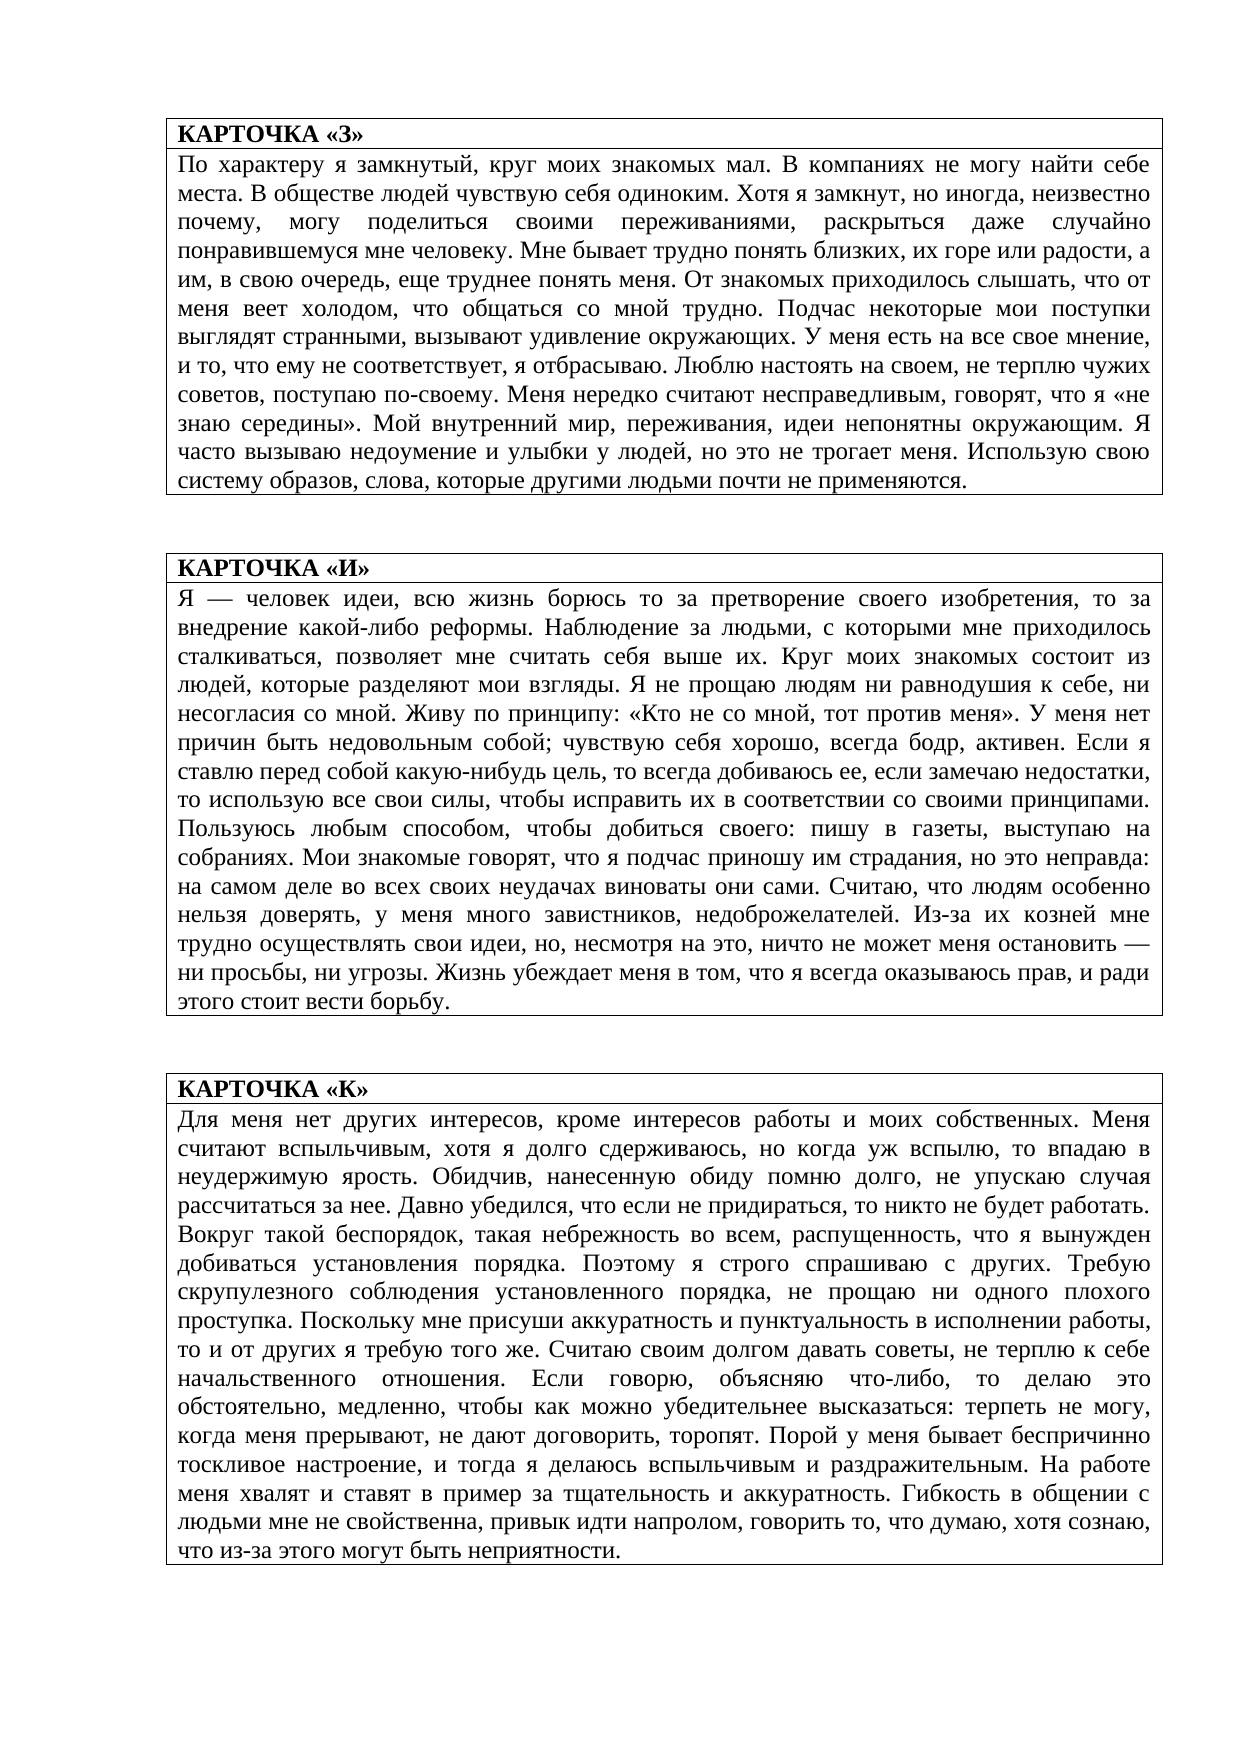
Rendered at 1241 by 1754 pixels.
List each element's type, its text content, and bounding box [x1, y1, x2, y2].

table_header КАРТОЧКА «К» [167, 1074, 1162, 1103]
table_cell Я — человек идеи, всю жизнь борюсь то за претворение своего изобретения, то за внедрение какой-либо реформы. Наблюдение за людьми, с которыми мне приходилось сталкиваться, позволяет мне считать себя выше их. Круг моих знакомых состоит из людей, которые разделяют мои взгляды. Я не прощаю людям ни равнодушия к себе, ни несогласия со мной. Живу по принципу: «Кто не со мной, тот против меня». У меня нет причин быть недовольным собой; чувствую себя хорошо, всегда бодр, активен. Если я ставлю перед собой какую-нибудь цель, то всегда добиваюсь ее, если замечаю недостатки, то использую все свои силы, чтобы исправить их в соответствии со своими принципами. Пользуюсь любым способом, чтобы добиться своего: пишу в газеты, выступаю на собраниях. Мои знакомые говорят, что я подчас приношу им страдания, но это неправда: на самом деле во всех своих неудачах виноваты они сами. Считаю, что людям особенно нельзя доверять, у меня много завистников, недоброжелателей. Из-за их козней мне трудно осуществлять свои идеи, но, несмотря на это, ничто не может меня остановить — ни просьбы, ни угрозы. Жизнь убеждает меня в том, что я всегда оказываюсь прав, и ради этого стоит вести борьбу. [167, 583, 1162, 1014]
table_header КАРТОЧКА «З» [167, 119, 1162, 148]
table_header КАРТОЧКА «И» [167, 554, 1162, 582]
table_cell Для меня нет других интересов, кроме интересов работы и моих собственных. Меня считают вспыльчивым, хотя я долго сдерживаюсь, но когда уж вспылю, то впадаю в неудержимую ярость. Обидчив, нанесенную обиду помню долго, не упускаю случая рассчитаться за нее. Давно убедился, что если не придираться, то никто не будет работать. Вокруг такой беспорядок, такая небрежность во всем, распущенность, что я вынужден добиваться установления порядка. Поэтому я строго спрашиваю с других. Требую скрупулезного соблюдения установленного порядка, не прощаю ни одного плохого проступка. Поскольку мне присуши аккуратность и пунктуальность в исполнении работы, то и от других я требую того же. Считаю своим долгом давать советы, не терплю к себе начальственного отношения. Если говорю, объясняю что-либо, то делаю это обстоятельно, медленно, чтобы как можно убедительнее высказаться: терпеть не могу, когда меня прерывают, не дают договорить, торопят. Порой у меня бывает беспричинно тоскливое настроение, и тогда я делаюсь вспыльчивым и раздражительным. На работе меня хвалят и ставят в пример за тщательность и аккуратность. Гибкость в общении с людьми мне не свойственна, привык идти напролом, говорить то, что думаю, хотя сознаю, что из-за этого могут быть неприятности. [167, 1104, 1162, 1564]
table_cell По характеру я замкнутый, круг моих знакомых мал. В компаниях не могу найти себе места. В обществе людей чувствую себя одиноким. Хотя я замкнут, но иногда, неизвестно почему, могу поделиться своими переживаниями, раскрыться даже случайно понравившемуся мне человеку. Мне бывает трудно понять близких, их горе или радости, а им, в свою очередь, еще труднее понять меня. От знакомых приходилось слышать, что от меня веет холодом, что общаться со мной трудно. Подчас некоторые мои поступки выглядят странными, вызывают удивление окружающих. У меня есть на все свое мнение, и то, что ему не соответствует, я отбрасываю. Люблю настоять на своем, не терплю чужих советов, поступаю по-своему. Меня нередко считают несправедливым, говорят, что я «не знаю середины». Мой внутренний мир, переживания, идеи непонятны окружающим. Я часто вызываю недоумение и улыбки у людей, но это не трогает меня. Использую свою систему образов, слова, которые другими людьми почти не применяются. [167, 149, 1162, 494]
